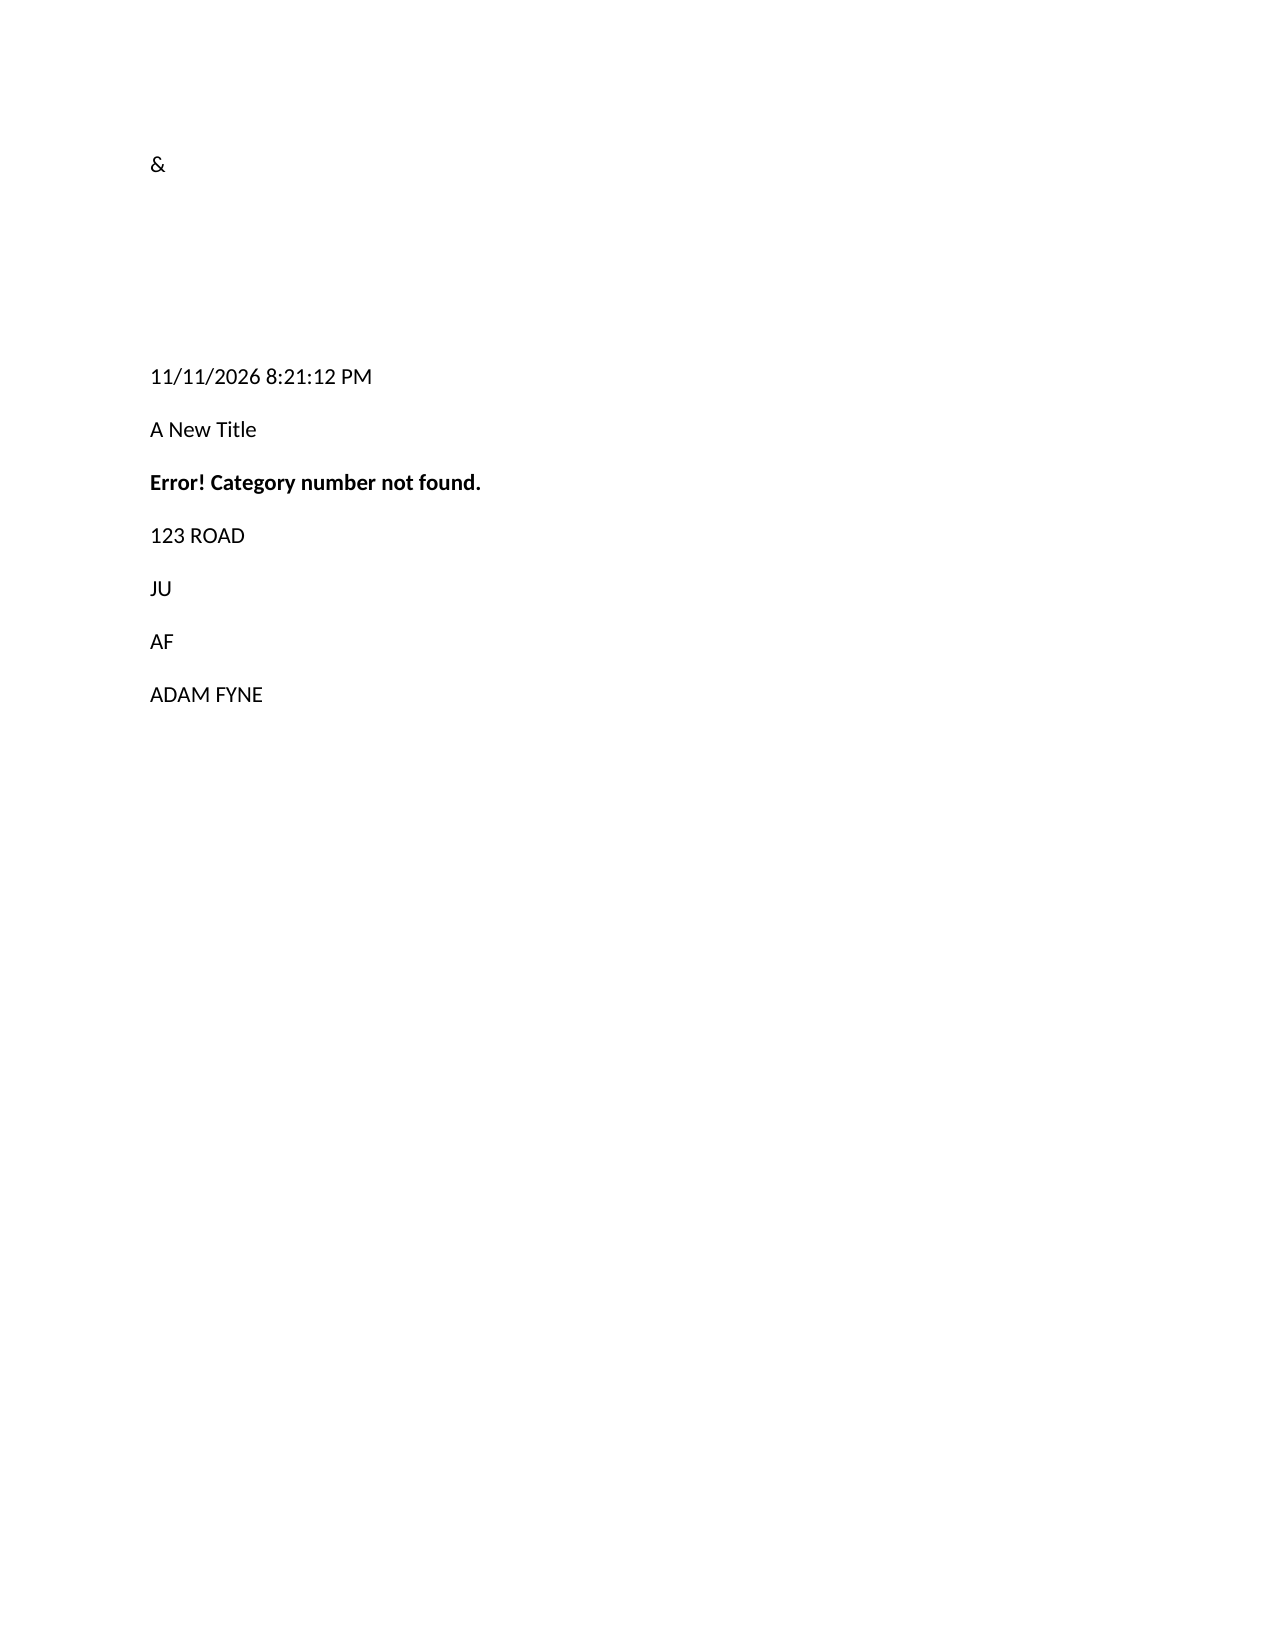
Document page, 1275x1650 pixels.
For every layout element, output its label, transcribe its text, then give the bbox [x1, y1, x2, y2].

text 13/01/2025 10:05:07 AM [150, 362, 1125, 390]
text AF [150, 627, 1125, 655]
text 123 ROAD [150, 521, 1125, 549]
text Error! Category number not found. [150, 468, 1125, 496]
text ADAM FYNE [150, 680, 1125, 708]
text A New Title [150, 415, 1125, 443]
text JU [150, 574, 1125, 602]
